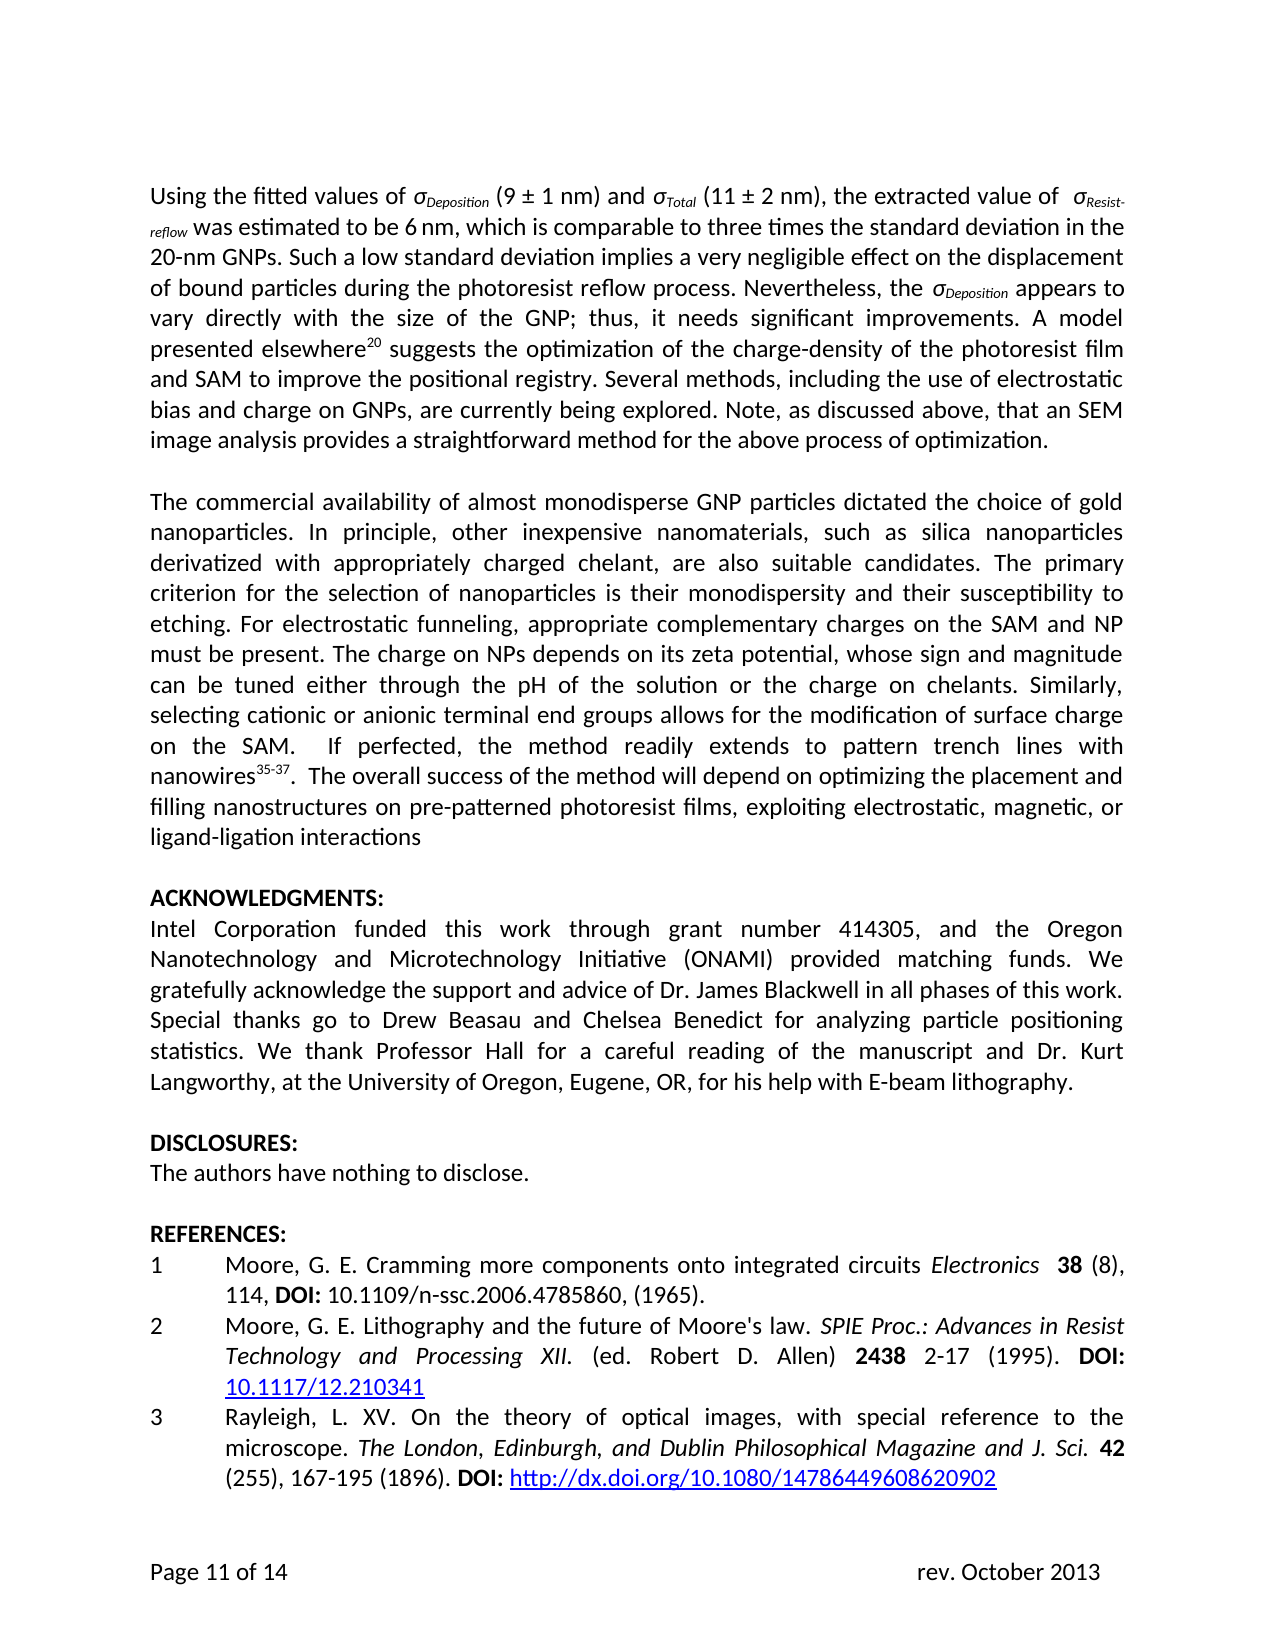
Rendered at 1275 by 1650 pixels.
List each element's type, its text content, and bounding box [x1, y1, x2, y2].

text REFERENCES: [150, 1218, 1125, 1249]
text Using the fitted values of σDeposition (9 ± 1 nm) and σTotal (11 ± 2 nm), the extracted value of σResist-reflow was estimated to be 6 nm, which is comparable to three times the standard deviation in the 20-nm GNPs. Such a low standard deviation implies a very negligible effect on the displacement of bound particles during the photoresist reflow process. Nevertheless, the σDeposition appears to vary directly with the size of the GNP; thus, it needs significant improvements. A model presented elsewhere20 suggests the optimization of the charge-density of the photoresist film and SAM to improve the positional registry. Several methods, including the use of electrostatic bias and charge on GNPs, are currently being explored. Note, as discussed above, that an SEM image analysis provides a straightforward method for the above process of optimization. [150, 181, 1125, 455]
text DISCLOSURES: [150, 1127, 1125, 1157]
text The commercial availability of almost monodisperse GNP particles dictated the choice of gold nanoparticles. In principle, other inexpensive nanomaterials, such as silica nanoparticles derivatized with appropriately charged chelant, are also suitable candidates. The primary criterion for the selection of nanoparticles is their monodispersity and their susceptibility to etching. For electrostatic funneling, appropriate complementary charges on the SAM and NP must be present. The charge on NPs depends on its zeta potential, whose sign and magnitude can be tuned either through the pH of the solution or the charge on chelants. Similarly, selecting cationic or anionic terminal end groups allows for the modification of surface charge on the SAM. If perfected, the method readily extends to pattern trench lines with nanowires35-37. The overall success of the method will depend on optimizing the placement and filling nanostructures on pre-patterned photoresist films, exploiting electrostatic, magnetic, or ligand-ligation interactions [150, 486, 1125, 852]
text 2 Moore, G. E. Lithography and the future of Moore's law. SPIE Proc.: Advances in Resist Technology and Processing XII. (ed. Robert D. Allen) 2438 2-17 (1995). DOI: 10.1117/12.210341 [150, 1310, 1125, 1401]
text 1 Moore, G. E. Cramming more components onto integrated circuits Electronics 38 (8), 114, DOI: 10.1109/n-ssc.2006.4785860, (1965). [150, 1249, 1125, 1310]
text The authors have nothing to disclose. [150, 1157, 1125, 1188]
text 3 Rayleigh, L. XV. On the theory of optical images, with special reference to the microscope. The London, Edinburgh, and Dublin Philosophical Magazine and J. Sci. 42 (255), 167-195 (1896). DOI: http://dx.doi.org/10.1080/14786449608620902 [150, 1401, 1125, 1493]
text ACKNOWLEDGMENTS: [150, 882, 1125, 913]
text Intel Corporation funded this work through grant number 414305, and the Oregon Nanotechnology and Microtechnology Initiative (ONAMI) provided matching funds. We gratefully acknowledge the support and advice of Dr. James Blackwell in all phases of this work. Special thanks go to Drew Beasau and Chelsea Benedict for analyzing particle positioning statistics. We thank Professor Hall for a careful reading of the manuscript and Dr. Kurt Langworthy, at the University of Oregon, Eugene, OR, for his help with E-beam lithography. [150, 913, 1125, 1096]
